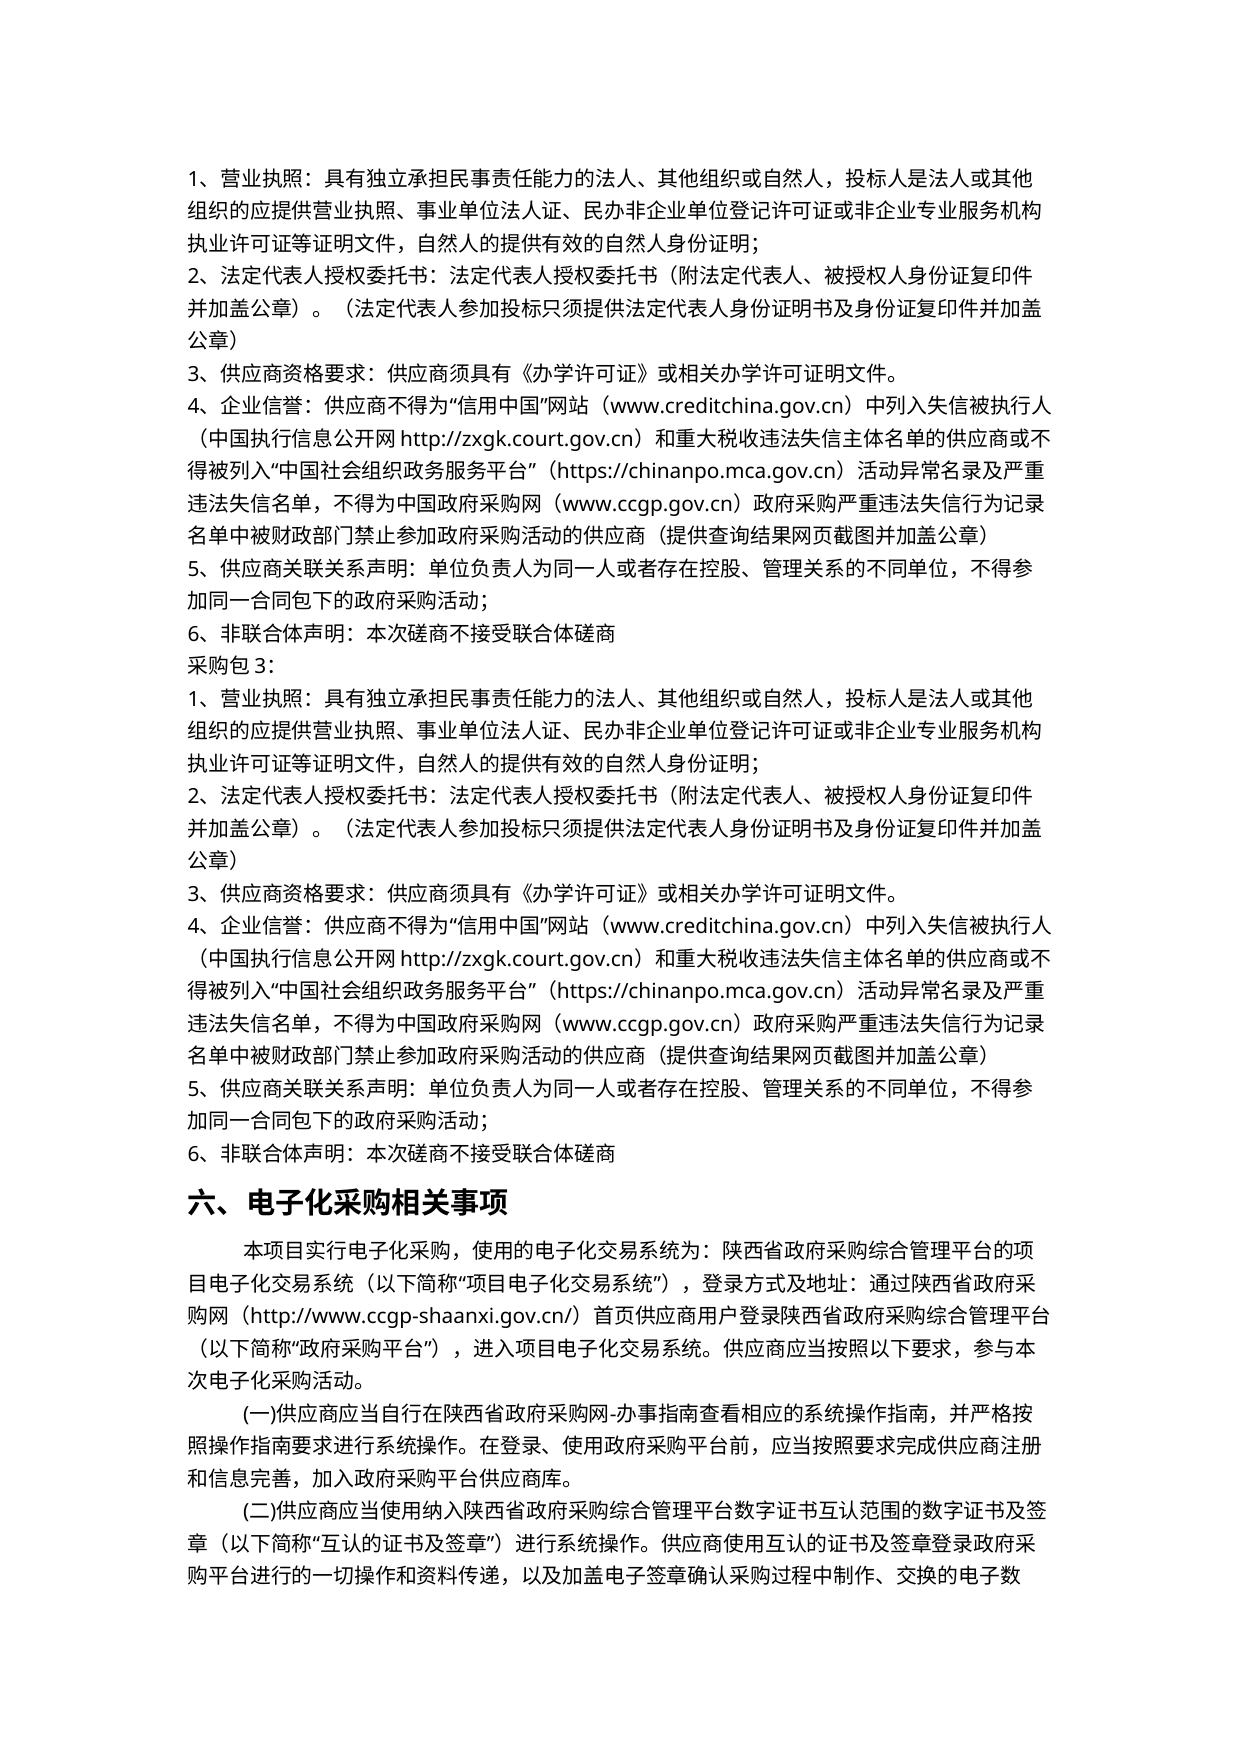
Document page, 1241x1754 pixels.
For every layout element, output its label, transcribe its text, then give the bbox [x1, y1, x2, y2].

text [187, 1494, 1053, 1592]
text 采购包3： [187, 649, 1053, 682]
text 六、电子化采购相关事项 [187, 1169, 1053, 1234]
text 6、非联合体声明：本次磋商不接受联合体磋商 [187, 1137, 1053, 1169]
text 3、供应商资格要求：供应商须具有《办学许可证》或相关办学许可证明文件。 [187, 877, 1053, 909]
text 2、法定代表人授权委托书：法定代表人授权委托书（附法定代表人、被授权人身份证复印件并加盖公章）。（法定代表人参加投标只须提供法定代表人身份证明书及身份证复印件并加盖公章） [187, 259, 1053, 357]
text 6、非联合体声明：本次磋商不接受联合体磋商 [187, 617, 1053, 649]
text 本项目实行电子化采购，使用的电子化交易系统为：陕西省政府采购综合管理平台的项目电子化交易系统（以下简称“项目电子化交易系统”），登录方式及地址：通过陕西省政府采购网（http://www.ccgp-shaanxi.gov.cn/）首页供应商用户登录陕西省政府采购综合管理平台（以下简称“政府采购平台”），进入项目电子化交易系统。供应商应当按照以下要求，参与本次电子化采购活动。 [187, 1234, 1053, 1397]
text 5、供应商关联关系声明：单位负责人为同一人或者存在控股、管理关系的不同单位，不得参加同一合同包下的政府采购活动； [187, 552, 1053, 617]
text 2、法定代表人授权委托书：法定代表人授权委托书（附法定代表人、被授权人身份证复印件并加盖公章）。（法定代表人参加投标只须提供法定代表人身份证明书及身份证复印件并加盖公章） [187, 779, 1053, 877]
text 3、供应商资格要求：供应商须具有《办学许可证》或相关办学许可证明文件。 [187, 357, 1053, 389]
text (一)供应商应当自行在陕西省政府采购网-办事指南查看相应的系统操作指南，并严格按照操作指南要求进行系统操作。在登录、使用政府采购平台前，应当按照要求完成供应商注册和信息完善，加入政府采购平台供应商库。 [187, 1397, 1053, 1494]
text 1、营业执照：具有独立承担民事责任能力的法人、其他组织或自然人，投标人是法人或其他组织的应提供营业执照、事业单位法人证、民办非企业单位登记许可证或非企业专业服务机构执业许可证等证明文件，自然人的提供有效的自然人身份证明； [187, 682, 1053, 779]
text 5、供应商关联关系声明：单位负责人为同一人或者存在控股、管理关系的不同单位，不得参加同一合同包下的政府采购活动； [187, 1072, 1053, 1137]
text 1、营业执照：具有独立承担民事责任能力的法人、其他组织或自然人，投标人是法人或其他组织的应提供营业执照、事业单位法人证、民办非企业单位登记许可证或非企业专业服务机构执业许可证等证明文件，自然人的提供有效的自然人身份证明； [187, 162, 1053, 259]
